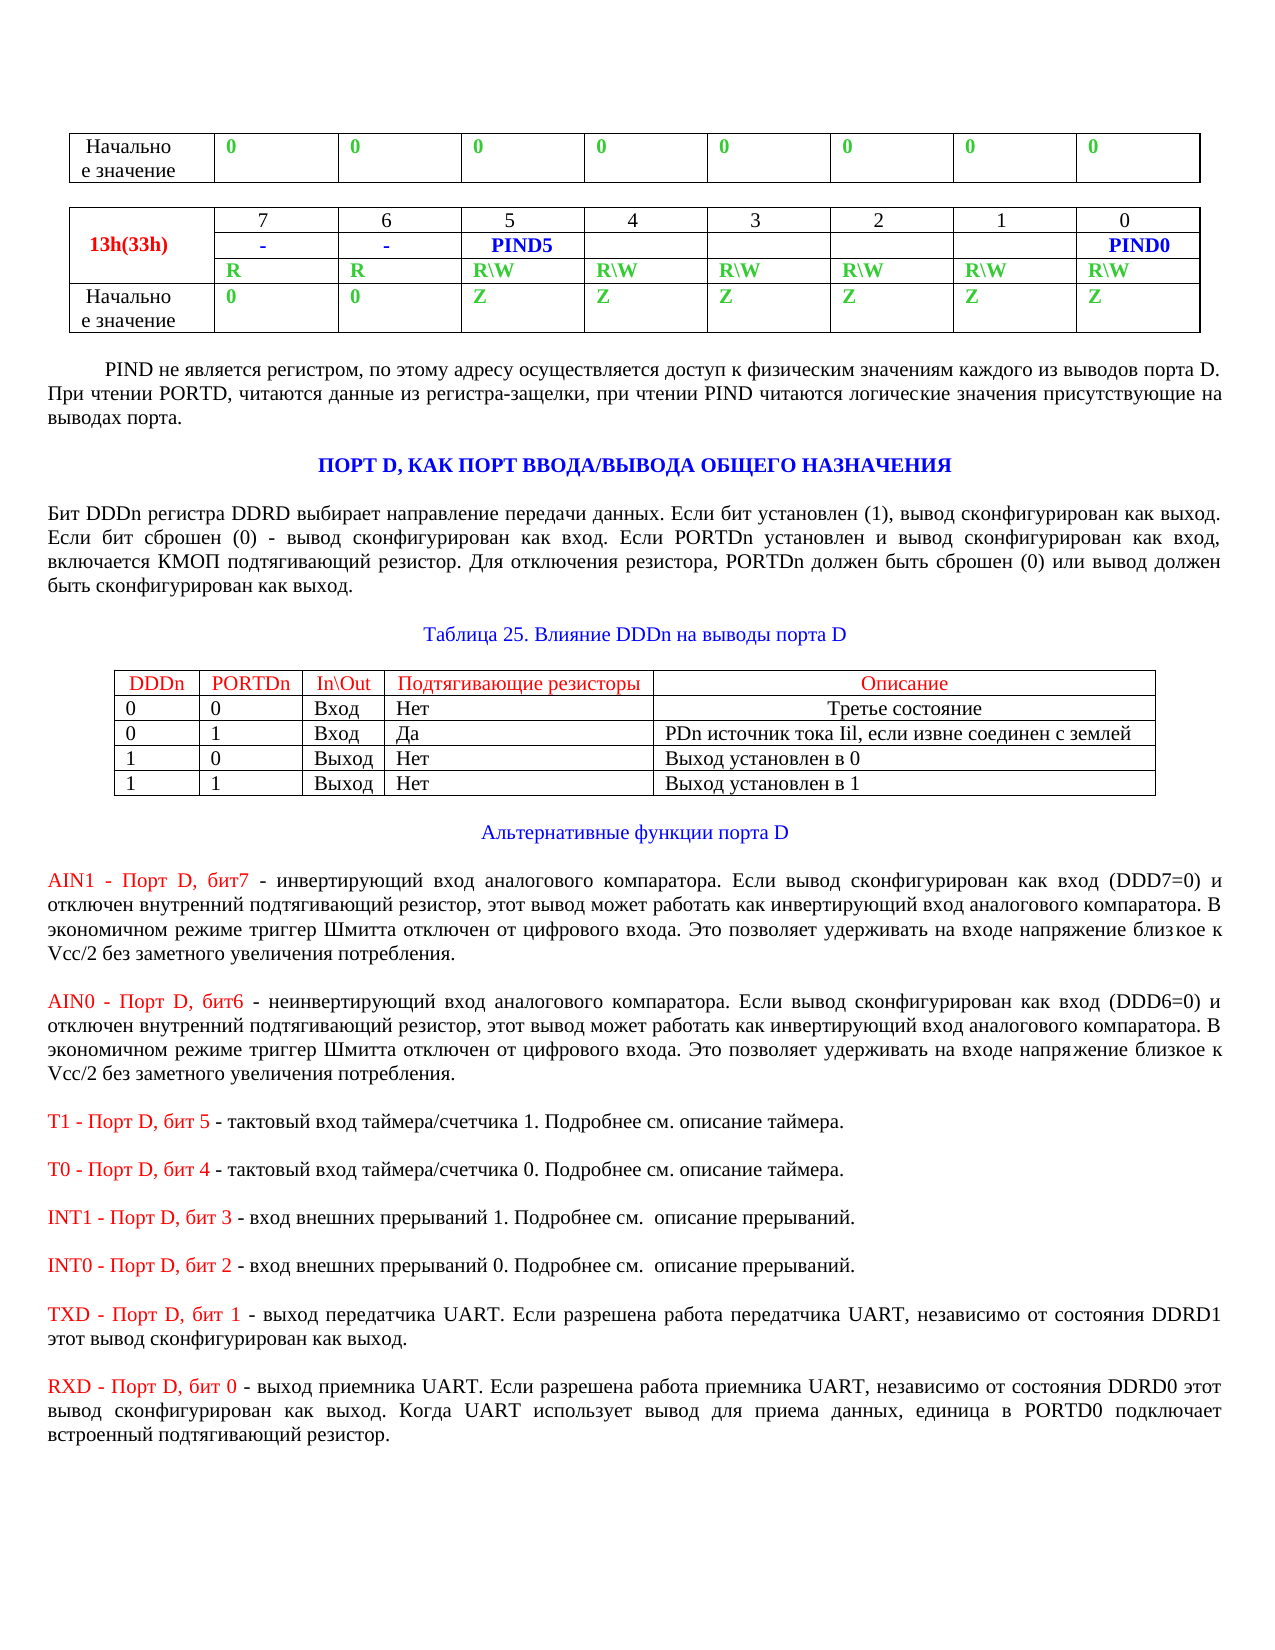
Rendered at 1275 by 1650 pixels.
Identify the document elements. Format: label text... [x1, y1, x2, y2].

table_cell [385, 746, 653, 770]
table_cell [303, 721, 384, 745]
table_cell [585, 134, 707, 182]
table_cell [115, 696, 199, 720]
text ПОРТ D, КАК ПОРТ ВВОДА/ВЫВОДА ОБЩЕГО НАЗНАЧЕНИЯ [47, 453, 1222, 477]
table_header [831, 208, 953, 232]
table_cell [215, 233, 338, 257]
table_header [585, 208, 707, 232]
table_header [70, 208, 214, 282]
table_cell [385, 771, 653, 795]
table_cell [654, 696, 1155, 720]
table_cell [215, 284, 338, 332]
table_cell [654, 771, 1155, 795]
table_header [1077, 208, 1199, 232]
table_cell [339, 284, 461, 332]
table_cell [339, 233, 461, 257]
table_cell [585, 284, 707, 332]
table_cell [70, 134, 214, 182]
text T1 - Порт D, бит 5 - тактовый вход таймера/счетчика 1. Подробнее см. описание таймера. [47, 1109, 1222, 1133]
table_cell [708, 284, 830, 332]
text TXD - Порт D, бит 1 - выход передатчика UART. Если разрешена работа передатчика UART, независимо от состояния DDRD1 этот вывод сконфигурирован как выход. [47, 1301, 1222, 1349]
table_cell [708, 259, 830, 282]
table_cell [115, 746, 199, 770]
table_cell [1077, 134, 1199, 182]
text T0 - Порт D, бит 4 - тактовый вход таймера/счетчика 0. Подробнее см. описание таймера. [47, 1157, 1222, 1181]
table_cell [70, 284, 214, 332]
text AIN1 - Порт D, бит7 - инвертирующий вход аналогового компаратора. Если вывод сконфигурирован как вход (DDD7=0) и отключен внутренний подтягивающий резистор, этот вывод может работать как инвертирующий вход аналогового компаратора. В экономичном режиме триггер Шмитта отключен от цифрового входа. Это позволяет удерживать на входе напряжение близкое к Vcc/2 без заметного увеличения потребления. [47, 868, 1222, 964]
text PIND не является регистром, по этому адресу осуществляется доступ к физическим значениям каждого из выводов порта D. При чтении PORTD, читаются данные из регистра-защелки, при чтении PIND читаются логические значения присутствующие на выводах порта. [47, 357, 1222, 429]
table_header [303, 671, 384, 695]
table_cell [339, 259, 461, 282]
text Альтернативные функции порта D [47, 820, 1222, 844]
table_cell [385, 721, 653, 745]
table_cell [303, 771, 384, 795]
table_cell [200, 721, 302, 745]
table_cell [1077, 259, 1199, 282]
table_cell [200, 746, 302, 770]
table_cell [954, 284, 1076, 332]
text AIN0 - Порт D, бит6 - неинвертирующий вход аналогового компаратора. Если вывод сконфигурирован как вход (DDD6=0) и отключен внутренний подтягивающий резистор, этот вывод может работать как инвертирующий вход аналогового компаратора. В экономичном режиме триггер Шмитта отключен от цифрового входа. Это позволяет удерживать на входе напряжение близкое к Vcc/2 без заметного увеличения потребления. [47, 989, 1222, 1085]
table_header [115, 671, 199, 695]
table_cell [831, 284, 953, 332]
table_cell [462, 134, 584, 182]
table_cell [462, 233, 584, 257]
text Бит DDDn регистра DDRD выбирает направление передачи данных. Если бит установлен (1), вывод сконфигурирован как выход. Если бит сброшен (0) - вывод сконфигурирован как вход. Если PORTDn установлен и вывод сконфигурирован как вход, включается КМОП подтягивающий резистор. Для отключения резистора, PORTDn должен быть сброшен (0) или вывод должен быть сконфигурирован как выход. [47, 501, 1222, 597]
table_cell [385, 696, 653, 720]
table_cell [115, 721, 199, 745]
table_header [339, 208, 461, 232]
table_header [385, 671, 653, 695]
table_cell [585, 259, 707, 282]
text INT0 - Порт D, бит 2 - вход внешних прерываний 0. Подробнее см. описание прерываний. [47, 1253, 1222, 1277]
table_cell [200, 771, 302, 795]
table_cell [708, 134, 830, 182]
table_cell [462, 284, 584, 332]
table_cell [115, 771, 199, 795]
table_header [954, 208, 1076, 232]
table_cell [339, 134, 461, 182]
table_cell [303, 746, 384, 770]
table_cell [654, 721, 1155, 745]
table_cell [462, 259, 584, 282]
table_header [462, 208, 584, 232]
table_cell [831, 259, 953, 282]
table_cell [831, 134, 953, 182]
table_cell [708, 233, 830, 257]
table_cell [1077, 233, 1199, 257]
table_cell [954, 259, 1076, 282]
text RXD - Порт D, бит 0 - выход приемника UART. Если разрешена работа приемника UART, независимо от состояния DDRD0 этот вывод сконфигурирован как выход. Когда UART использует вывод для приема данных, единица в PORTD0 подключает встроенный подтягивающий резистор. [47, 1374, 1222, 1446]
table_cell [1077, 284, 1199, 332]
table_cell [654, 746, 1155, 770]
text INT1 - Порт D, бит 3 - вход внешних прерываний 1. Подробнее см. описание прерываний. [47, 1205, 1222, 1229]
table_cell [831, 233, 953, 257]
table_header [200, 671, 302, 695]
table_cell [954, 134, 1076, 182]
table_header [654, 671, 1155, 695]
text Таблица 25. Влияние DDDn на выводы порта D [47, 621, 1222, 646]
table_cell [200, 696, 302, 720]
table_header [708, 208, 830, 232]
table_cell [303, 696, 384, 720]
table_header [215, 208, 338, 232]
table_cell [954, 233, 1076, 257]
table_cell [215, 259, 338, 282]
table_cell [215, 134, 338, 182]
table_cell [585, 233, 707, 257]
